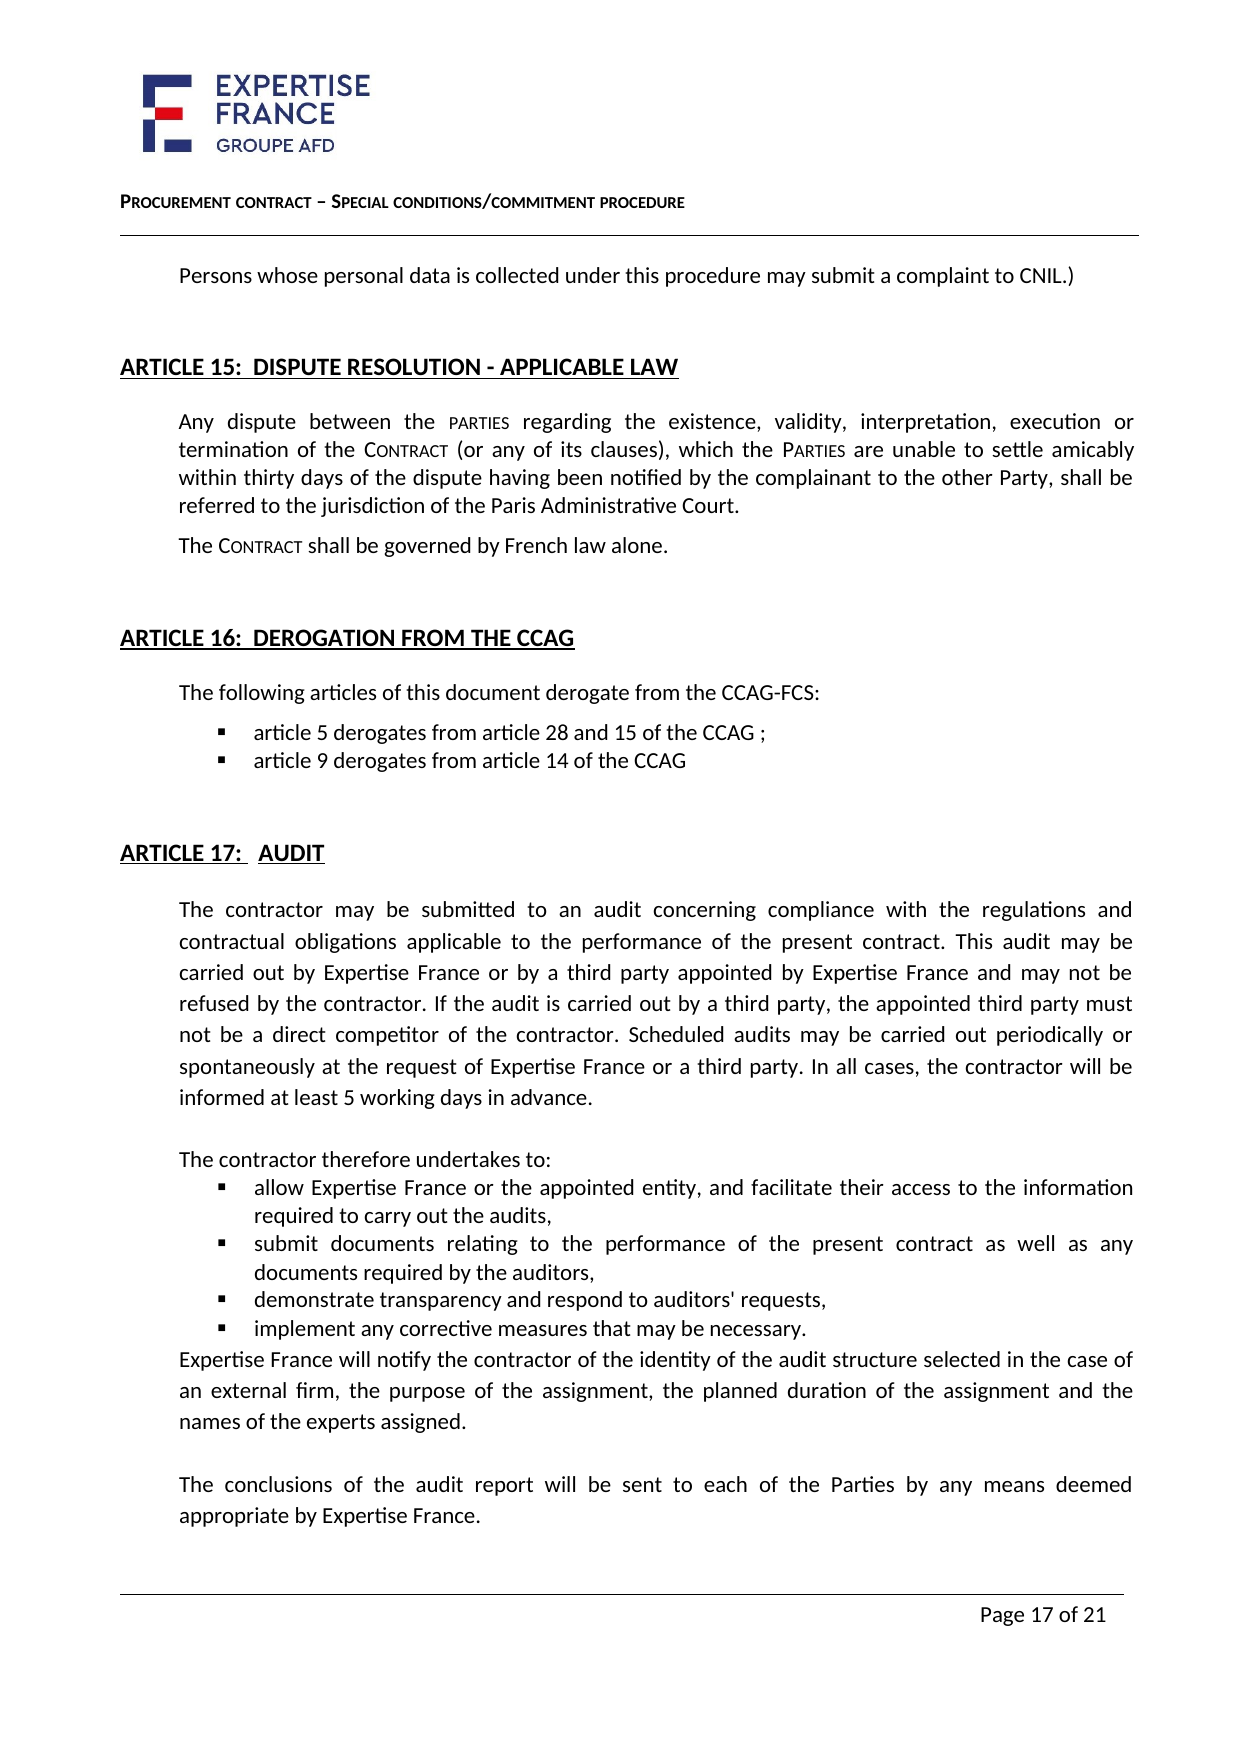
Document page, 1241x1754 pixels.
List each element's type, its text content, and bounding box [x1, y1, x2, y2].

text The contractor may be submitted to an audit concerning compliance with the regulations and contractual obligations applicable to the performance of the present contract. This audit may be carried out by Expertise France or by a third party appointed by Expertise France and may not be refused by the contractor. If the audit is carried out by a third party, the appointed third party must not be a direct competitor of the contractor. Scheduled audits may be carried out periodically or spontaneously at the request of Expertise France or a third party. In all cases, the contractor will be informed at least 5 working days in advance. [179, 892, 1135, 1111]
list submit documents relating to the performance of the present contract as well as any documents required by the auditors, [216, 1229, 1135, 1286]
text The following articles of this document derogate from the CCAG-FCS: [179, 678, 1135, 706]
text Persons whose personal data is collected under this procedure may submit a complaint to CNIL.) [179, 261, 1135, 289]
list implement any corrective measures that may be necessary. [216, 1314, 1135, 1342]
list AUDIT [120, 837, 1135, 867]
picture [120, 41, 397, 183]
list Any dispute between the parties regarding the existence, validity, interpretation, execution or termination of the Contract (or any of its clauses), which the Parties are unable to settle amicably within thirty days of the dispute having been notified by the complainant to the other Party, shall be referred to the jurisdiction of the Paris Administrative Court. [178, 407, 1135, 519]
list article 9 derogates from article 14 of the CCAG [216, 746, 1135, 774]
list Dispute resolution - applicable law [120, 352, 1135, 382]
list demonstrate transparency and respond to auditors' requests, [216, 1286, 1135, 1314]
text The contractor therefore undertakes to: [179, 1142, 1135, 1173]
text Expertise France will notify the contractor of the identity of the audit structure selected in the case of an external firm, the purpose of the assignment, the planned duration of the assignment and the names of the experts assigned. [179, 1342, 1135, 1435]
list article 5 derogates from article 28 and 15 of the CCAG ; [216, 718, 1135, 746]
text The conclusions of the audit report will be sent to each of the Parties by any means deemed appropriate by Expertise France. [179, 1467, 1135, 1529]
list The Contract shall be governed by French law alone. [178, 532, 1135, 560]
list Derogation from the CCAG [120, 622, 1135, 653]
list allow Expertise France or the appointed entity, and facilitate their access to the information required to carry out the audits, [216, 1173, 1135, 1229]
